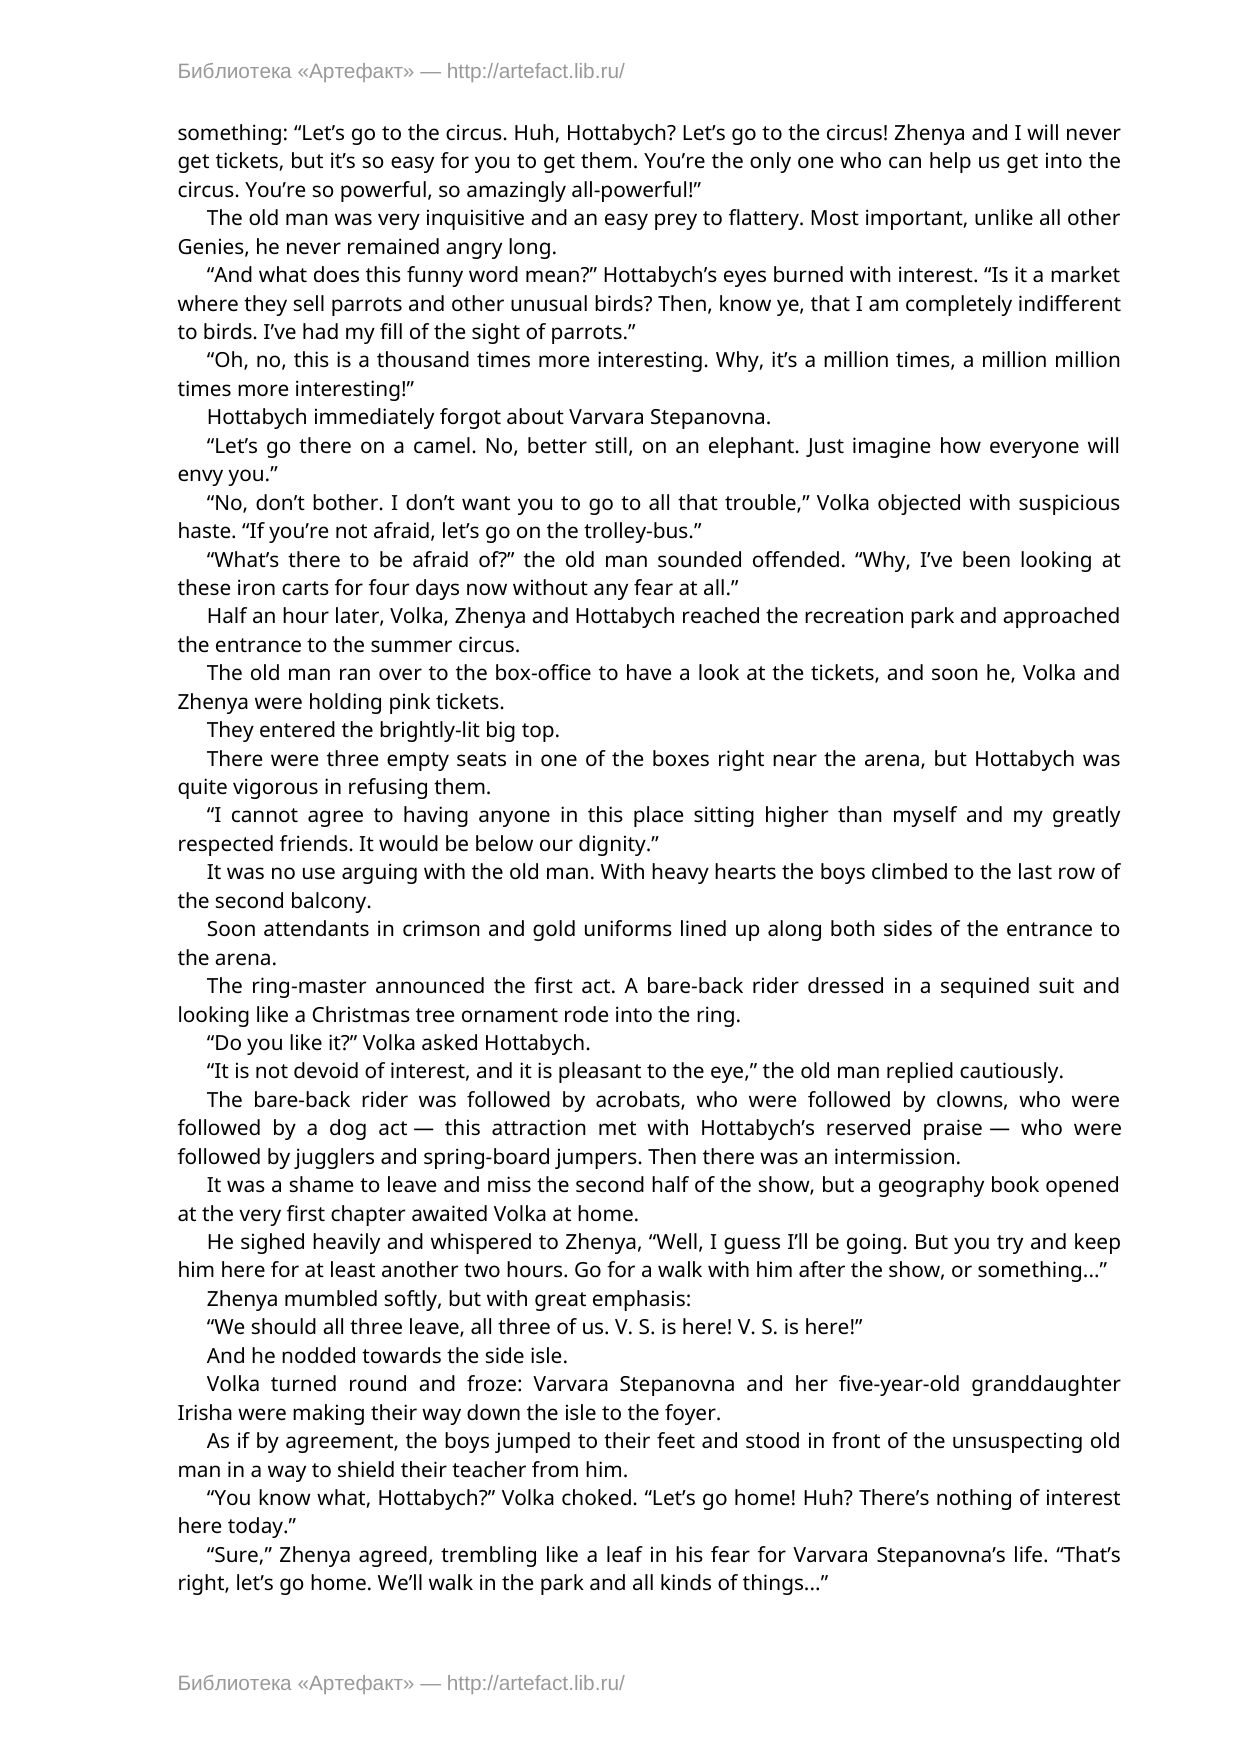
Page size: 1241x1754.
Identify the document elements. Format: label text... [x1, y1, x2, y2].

text “Oh, no, this is a thousand times more interesting. Why, it’s a million times, a million million times more interesting!” [177, 346, 1122, 402]
text He sighed heavily and whispered to Zhenya, “Well, I guess I’ll be going. But you try and keep him here for at least another two hours. Go for a walk with him after the show, or something...” [177, 1227, 1122, 1284]
text The old man ran over to the box-office to have a look at the tickets, and soon he, Volka and Zhenya were holding pink tickets. [177, 658, 1122, 715]
text Volka turned round and froze: Varvara Stepanovna and her five-year-old granddaughter Irisha were making their way down the isle to the foyer. [177, 1369, 1122, 1426]
text “Do you like it?” Volka asked Hottabych. [177, 1028, 1122, 1057]
text “No, don’t bother. I don’t want you to go to all that trouble,” Volka objected with suspicious haste. “If you’re not afraid, let’s go on the trolley-bus.” [177, 488, 1122, 545]
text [177, 118, 1122, 203]
text “You know what, Hottabych?” Volka choked. “Let’s go home! Huh? There’s nothing of interest here today.” [177, 1483, 1122, 1540]
text And he nodded towards the side isle. [177, 1341, 1122, 1369]
text The bare-back rider was followed by acrobats, who were followed by clowns, who were followed by a dog act — this attraction met with Hottabych’s reserved praise — who were followed by jugglers and spring-board jumpers. Then there was an intermission. [177, 1085, 1122, 1170]
text It was a shame to leave and miss the second half of the show, but a geography book opened at the very first chapter awaited Volka at home. [177, 1170, 1122, 1227]
text Soon attendants in crimson and gold uniforms lined up along both sides of the entrance to the arena. [177, 914, 1122, 971]
text “And what does this funny word mean?” Hottabych’s eyes burned with interest. “Is it a market where they sell parrots and other unusual birds? Then, know ye, that I am completely indifferent to birds. I’ve had my fill of the sight of parrots.” [177, 260, 1122, 346]
text The ring-master announced the first act. A bare-back rider dressed in a sequined suit and looking like a Christmas tree ornament rode into the ring. [177, 971, 1122, 1028]
text There were three empty seats in one of the boxes right near the arena, but Hottabych was quite vigorous in refusing them. [177, 744, 1122, 801]
text Hottabych immediately forgot about Varvara Stepanovna. [177, 402, 1122, 431]
text It was no use arguing with the old man. With heavy hearts the boys climbed to the last row of the second balcony. [177, 857, 1122, 914]
text “It is not devoid of interest, and it is pleasant to the eye,” the old man replied cautiously. [177, 1057, 1122, 1085]
text Zhenya mumbled softly, but with great emphasis: [177, 1284, 1122, 1312]
text “Sure,” Zhenya agreed, trembling like a leaf in his fear for Varvara Stepanovna’s life. “That’s right, let’s go home. We’ll walk in the park and all kinds of things...” [177, 1540, 1122, 1597]
text They entered the brightly-lit big top. [177, 715, 1122, 744]
text The old man was very inquisitive and an easy prey to flattery. Most important, unlike all other Genies, he never remained angry long. [177, 203, 1122, 260]
text Half an hour later, Volka, Zhenya and Hottabych reached the recreation park and approached the entrance to the summer circus. [177, 602, 1122, 658]
text “I cannot agree to having anyone in this place sitting higher than myself and my greatly respected friends. It would be below our dignity.” [177, 801, 1122, 857]
text “What’s there to be afraid of?” the old man sounded offended. “Why, I’ve been looking at these iron carts for four days now without any fear at all.” [177, 545, 1122, 602]
text “We should all three leave, all three of us. V. S. is here! V. S. is here!” [177, 1312, 1122, 1341]
text “Let’s go there on a camel. No, better still, on an elephant. Just imagine how everyone will envy you.” [177, 431, 1122, 488]
text As if by agreement, the boys jumped to their feet and stood in front of the unsuspecting old man in a way to shield their teacher from him. [177, 1426, 1122, 1483]
